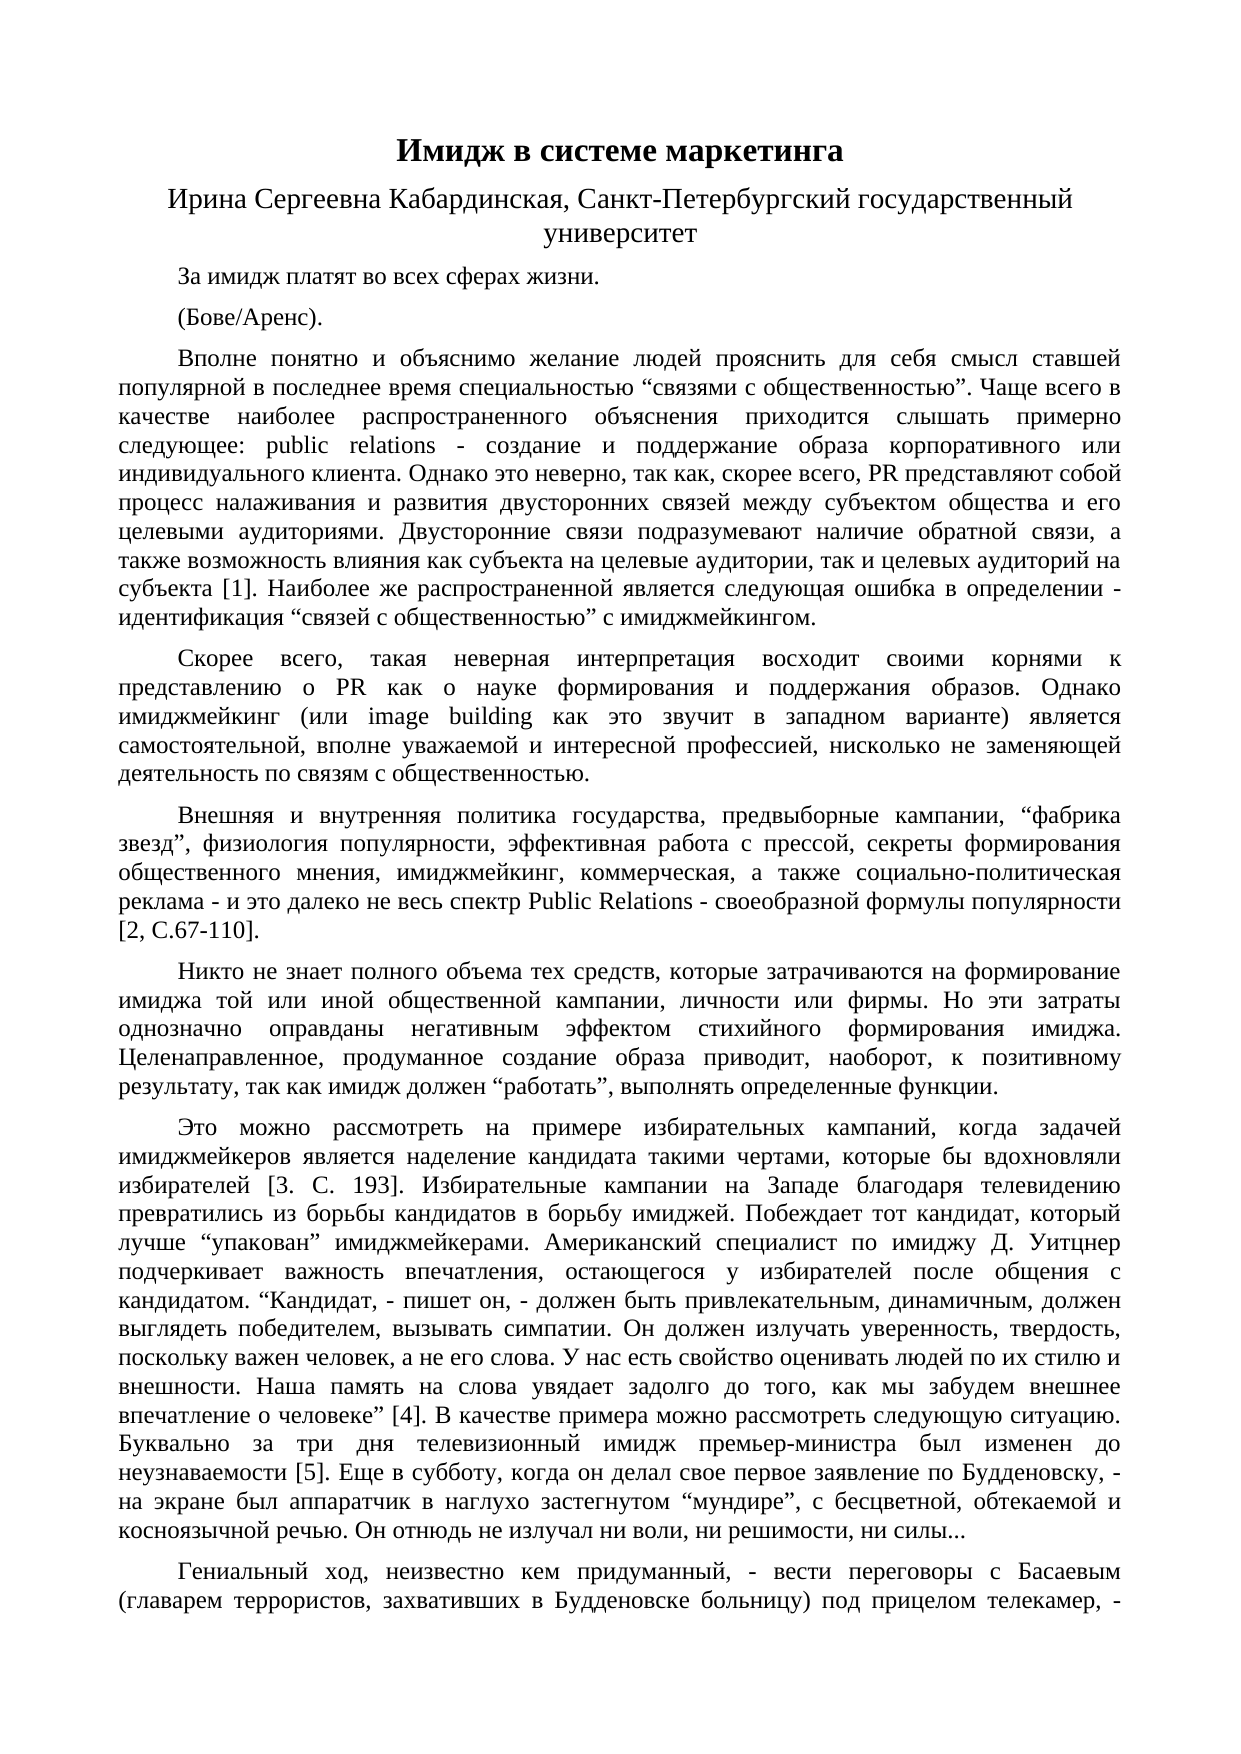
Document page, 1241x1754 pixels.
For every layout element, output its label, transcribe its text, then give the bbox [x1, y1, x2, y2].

text Внешняя и внутренняя политика государства, предвыборные кампании, “фабрика звезд”, физиология популярности, эффективная работа с прессой, секреты формирования общественного мнения, имиджмейкинг, коммерческая, а также социально-политическая реклама - и это далеко не весь спектр Public Relations - своеобразной формулы популярности [2, С.67-110]. [118, 800, 1122, 943]
text Скорее всего, такая неверная интерпретация восходит своими корнями к представлению о PR как о науке формирования и поддержания образов. Однако имиджмейкинг (или image building как это звучит в западном варианте) является самостоятельной, вполне уважаемой и интересной профессией, нисколько не заменяющей деятельность по связям с общественностью. [118, 643, 1122, 787]
text Ирина Сергеевна Кабардинская, Санкт-Петербургский государственный университет [118, 181, 1122, 248]
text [118, 1556, 1122, 1613]
text (Бове/Аренс). [118, 302, 1122, 331]
text Это можно рассмотреть на примере избирательных кампаний, когда задачей имиджмейкеров является наделение кандидата такими чертами, которые бы вдохновляли избирателей [3. С. 193]. Избирательные кампании на Западе благодаря телевидению превратились из борьбы кандидатов в борьбу имиджей. Побеждает тот кандидат, который лучше “упакован” имиджмейкерами. Американский специалист по имиджу Д. Уитцнер подчеркивает важность впечатления, остающегося у избирателей после общения с кандидатом. “Кандидат, - пишет он, - должен быть привлекательным, динамичным, должен выглядеть победителем, вызывать симпатии. Он должен излучать уверенность, твердость, поскольку важен человек, а не его слова. У нас есть свойство оценивать людей по их стилю и внешности. Наша память на слова увядает задолго до того, как мы забудем внешнее впечатление о человеке” [4]. В качестве примера можно рассмотреть следующую ситуацию. Буквально за три дня телевизионный имидж премьер-министра был изменен до неузнаваемости [5]. Еще в субботу, когда он делал свое первое заявление по Будденовску, - на экране был аппаратчик в наглухо застегнутом “мундире”, с бесцветной, обтекаемой и косноязычной речью. Он отнюдь не излучал ни воли, ни решимости, ни силы... [118, 1112, 1122, 1543]
text Имидж в системе маркетинга [118, 131, 1122, 169]
text Вполне понятно и объяснимо желание людей прояснить для себя смысл ставшей популярной в последнее время специальностью “связями с общественностью”. Чаще всего в качестве наиболее распространенного объяснения приходится слышать примерно следующее: public relations - создание и поддержание образа корпоративного или индивидуального клиента. Однако это неверно, так как, скорее всего, PR представляют собой процесс налаживания и развития двусторонних связей между субъектом общества и его целевыми аудиториями. Двусторонние связи подразумевают наличие обратной связи, а также возможность влияния как субъекта на целевые аудитории, так и целевых аудиторий на субъекта [1]. Наиболее же распространенной является следующая ошибка в определении - идентификация “связей с общественностью” с имиджмейкингом. [118, 343, 1122, 631]
text За имидж платят во всех сферах жизни. [118, 261, 1122, 290]
text Никто не знает полного объема тех средств, которые затрачиваются на формирование имиджа той или иной общественной кампании, личности или фирмы. Но эти затраты однозначно оправданы негативным эффектом стихийного формирования имиджа. Целенаправленное, продуманное создание образа приводит, наоборот, к позитивному результату, так как имидж должен “работать”, выполнять определенные функции. [118, 956, 1122, 1100]
